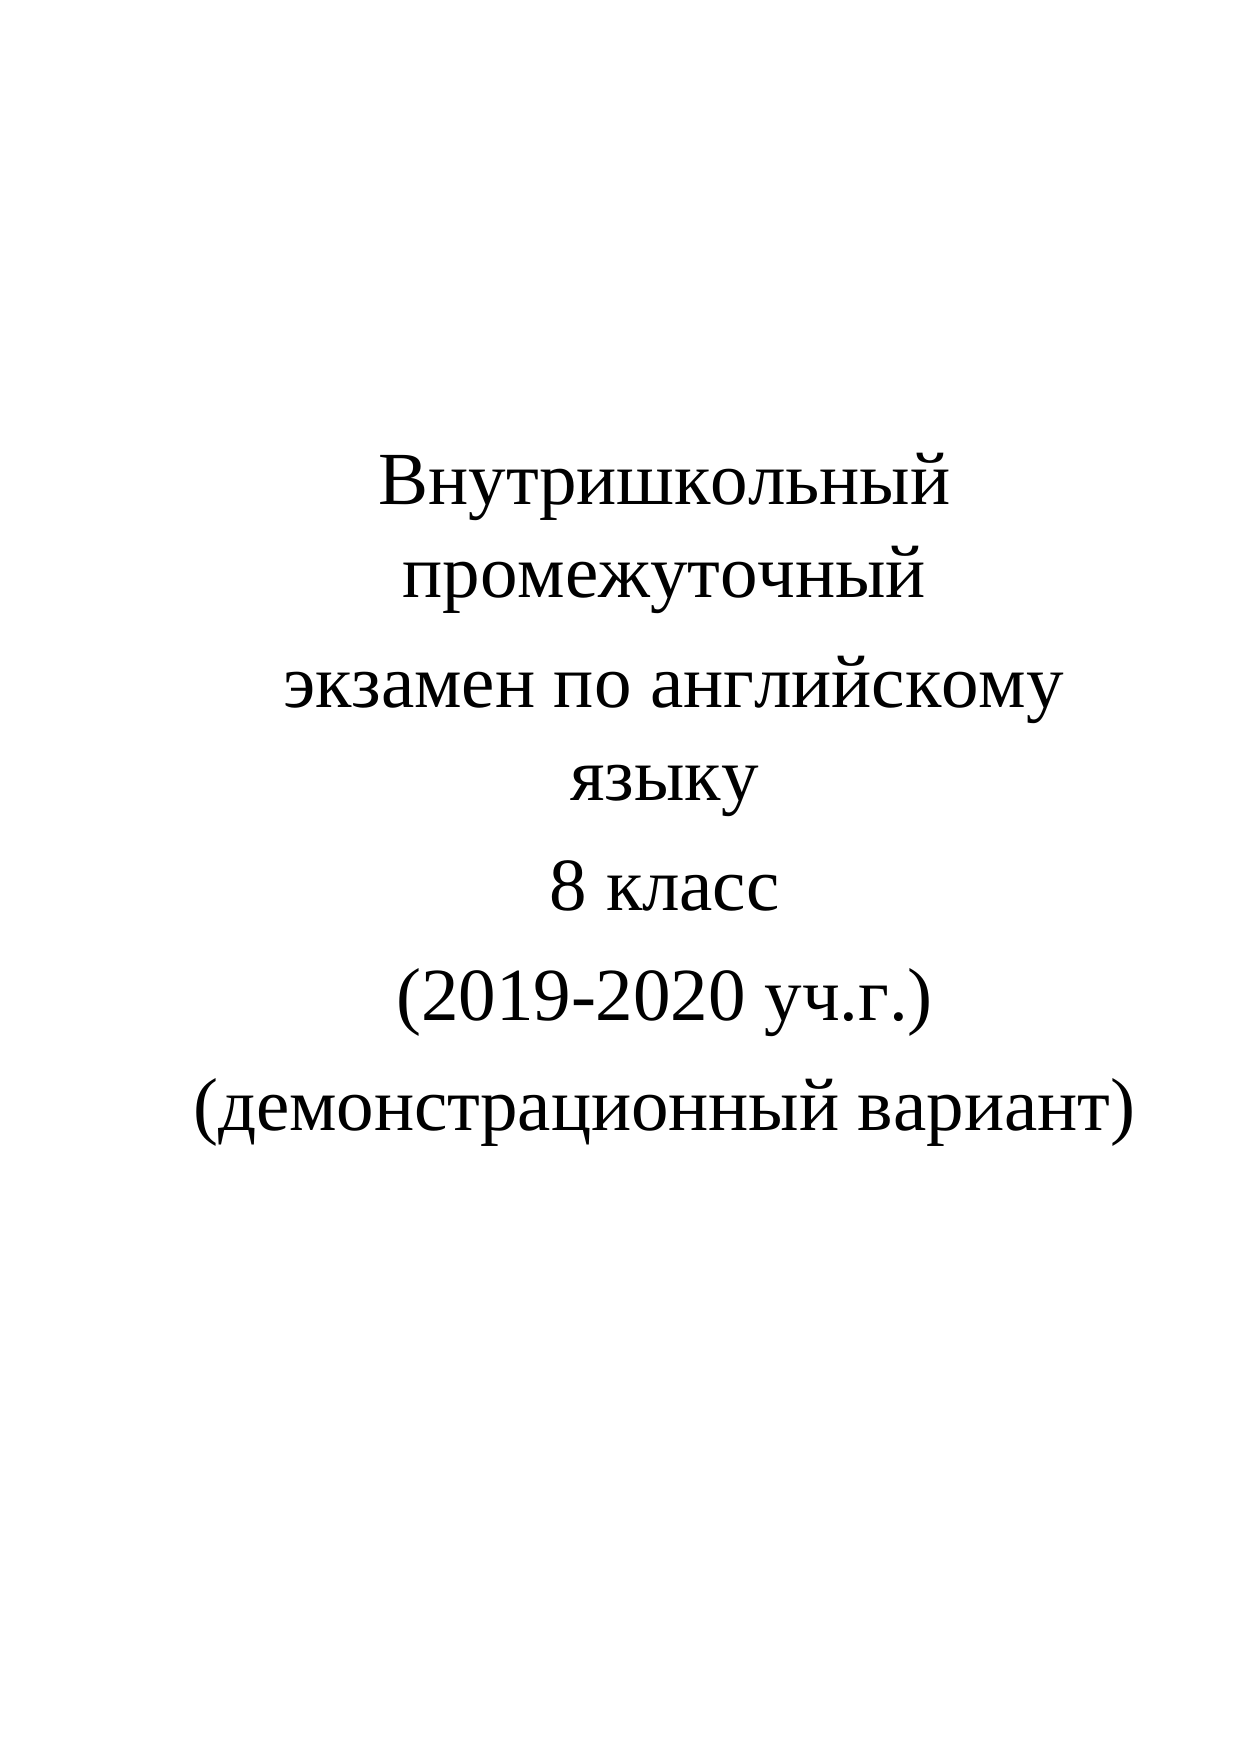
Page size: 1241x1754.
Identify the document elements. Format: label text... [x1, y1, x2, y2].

text 8 класс [177, 840, 1152, 926]
text Внутришкольный промежуточный [177, 434, 1152, 614]
text (демонстрационный вариант) [177, 1060, 1152, 1146]
text экзамен по английскому языку [177, 637, 1152, 817]
text (2019-2020 уч.г.) [177, 950, 1152, 1036]
